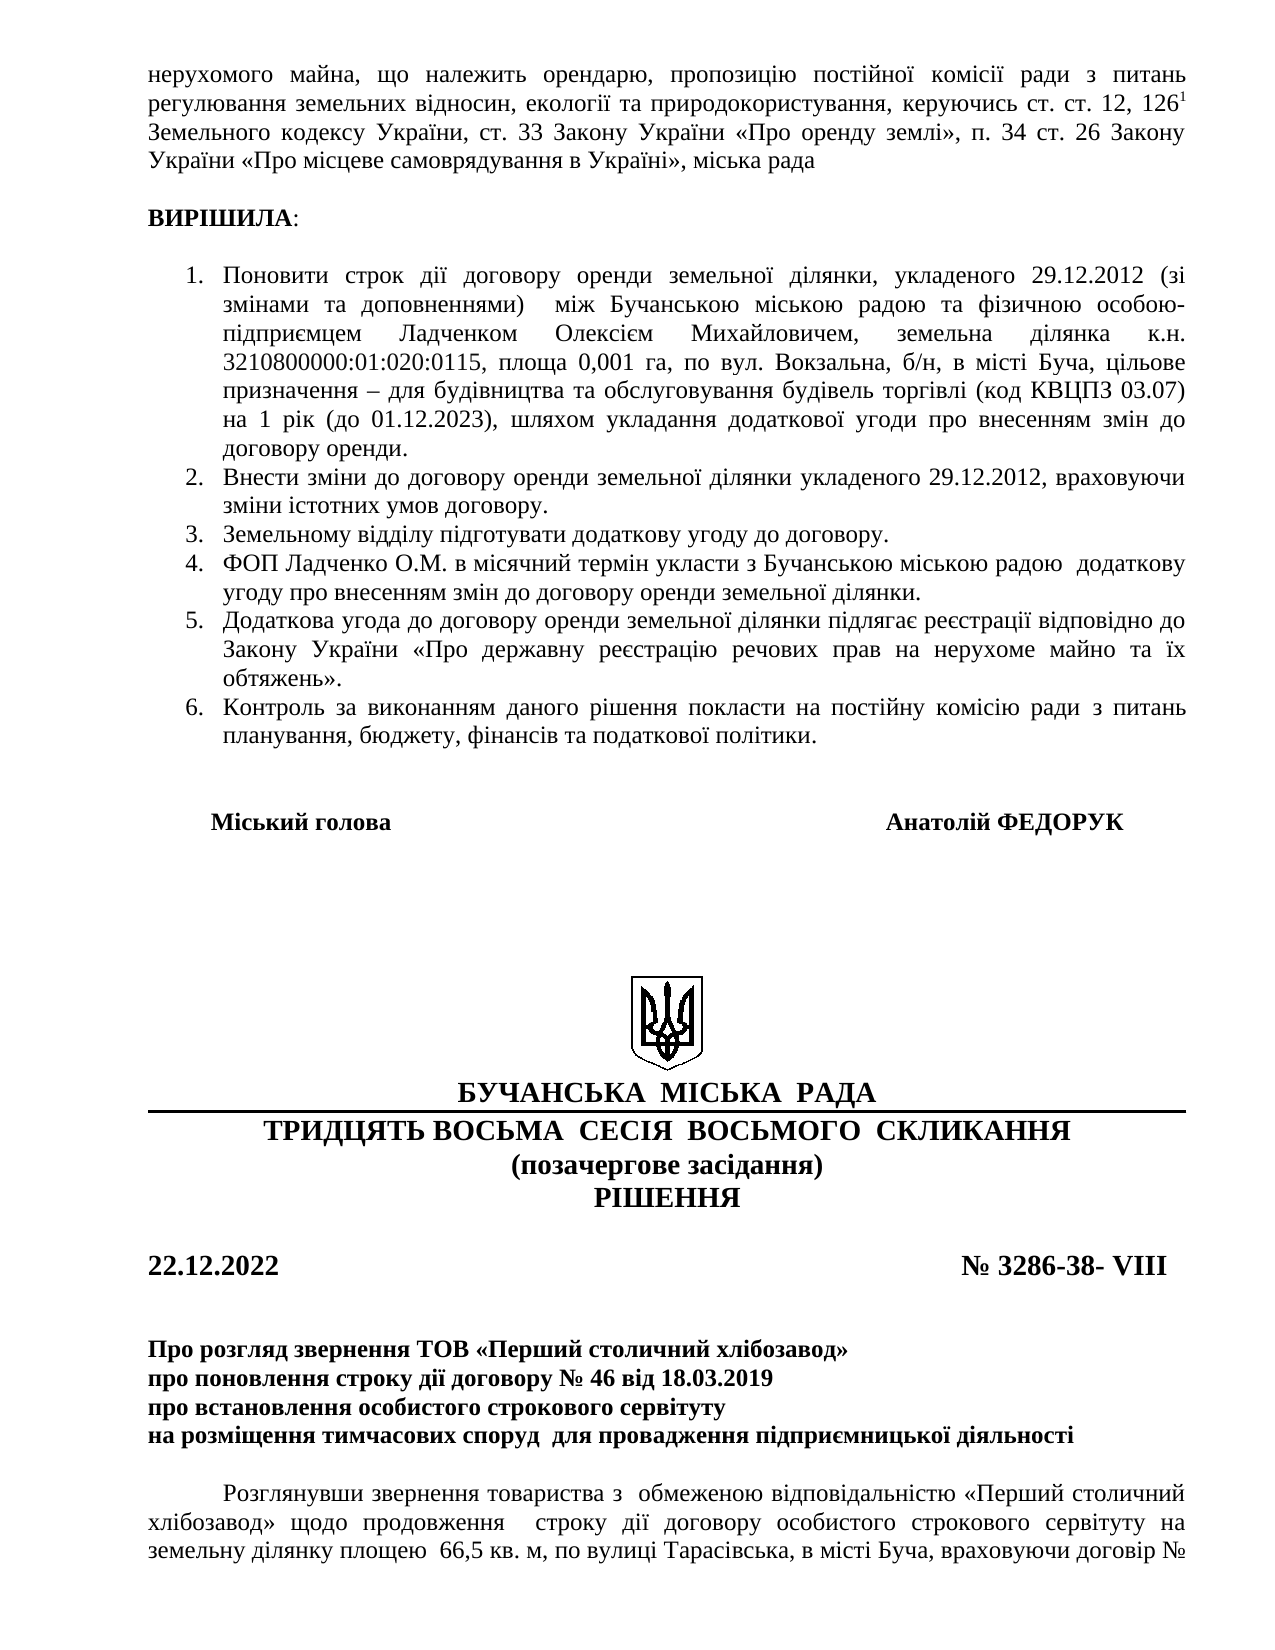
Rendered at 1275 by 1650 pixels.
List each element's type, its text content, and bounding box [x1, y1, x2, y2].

list Земельному відділу підготувати додаткову угоду до договору. [185, 519, 1186, 548]
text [148, 59, 1186, 174]
list Внести зміни до договору оренди земельної ділянки укладеного 29.12.2012, враховуючи зміни істотних умов договору. [185, 462, 1186, 519]
list Поновити строк дії договору оренди земельної ділянки, укладеного 29.12.2012 (зі змінами та доповненнями) між Бучанською міською радою та фізичною особою-підприємцем Ладченком Олексієм Михайловичем, земельна ділянка к.н. 3210800000:01:020:0115, площа 0,001 га, по вул. Вокзальна, б/н, в місті Буча, цільове призначення – для будівництва та обслуговування будівель торгівлі (код КВЦПЗ 03.07) на 1 рік (до 01.12.2023), шляхом укладання додаткової угоди про внесенням змін до договору оренди. [185, 260, 1186, 462]
text про поновлення строку дії договору № 46 від 18.03.2019 [148, 1363, 1186, 1392]
list ФОП Ладченко О.М. в місячний термін укласти з Бучанською міською радою додаткову угоду про внесенням змін до договору оренди земельної ділянки. [185, 548, 1186, 605]
text БУЧАНСЬКА МІСЬКА РАДА [148, 1075, 1186, 1110]
list Додаткова угода до договору оренди земельної ділянки підлягає реєстрації відповідно до Закону України «Про державну реєстрацію речових прав на нерухоме майно та їх обтяжень». [185, 605, 1186, 692]
text (позачергове засідання) [148, 1147, 1186, 1181]
text Міський голова Анатолій ФЕДОРУК [148, 807, 1186, 835]
text ТРИДЦЯТЬ ВОСЬМА СЕСІЯ ВОСЬМОГО СКЛИКАННЯ [148, 1113, 1186, 1147]
text 22.12.2022 № 3286-38- VІІІ [148, 1248, 1186, 1281]
text про встановлення особистого строкового сервітуту [148, 1392, 1186, 1421]
text ВИРІШИЛА: [148, 203, 1186, 232]
text на розміщення тимчасових споруд для провадження підприємницької діяльності [148, 1421, 1186, 1449]
text Про розгляд звернення ТОВ «Перший столичний хлібозавод» [148, 1334, 1186, 1363]
text РІШЕННЯ [148, 1181, 1186, 1214]
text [148, 1478, 1186, 1564]
list Контроль за виконанням даного рішення покласти на постійну комісію ради з питань планування, бюджету, фінансів та податкової політики. [185, 692, 1186, 749]
